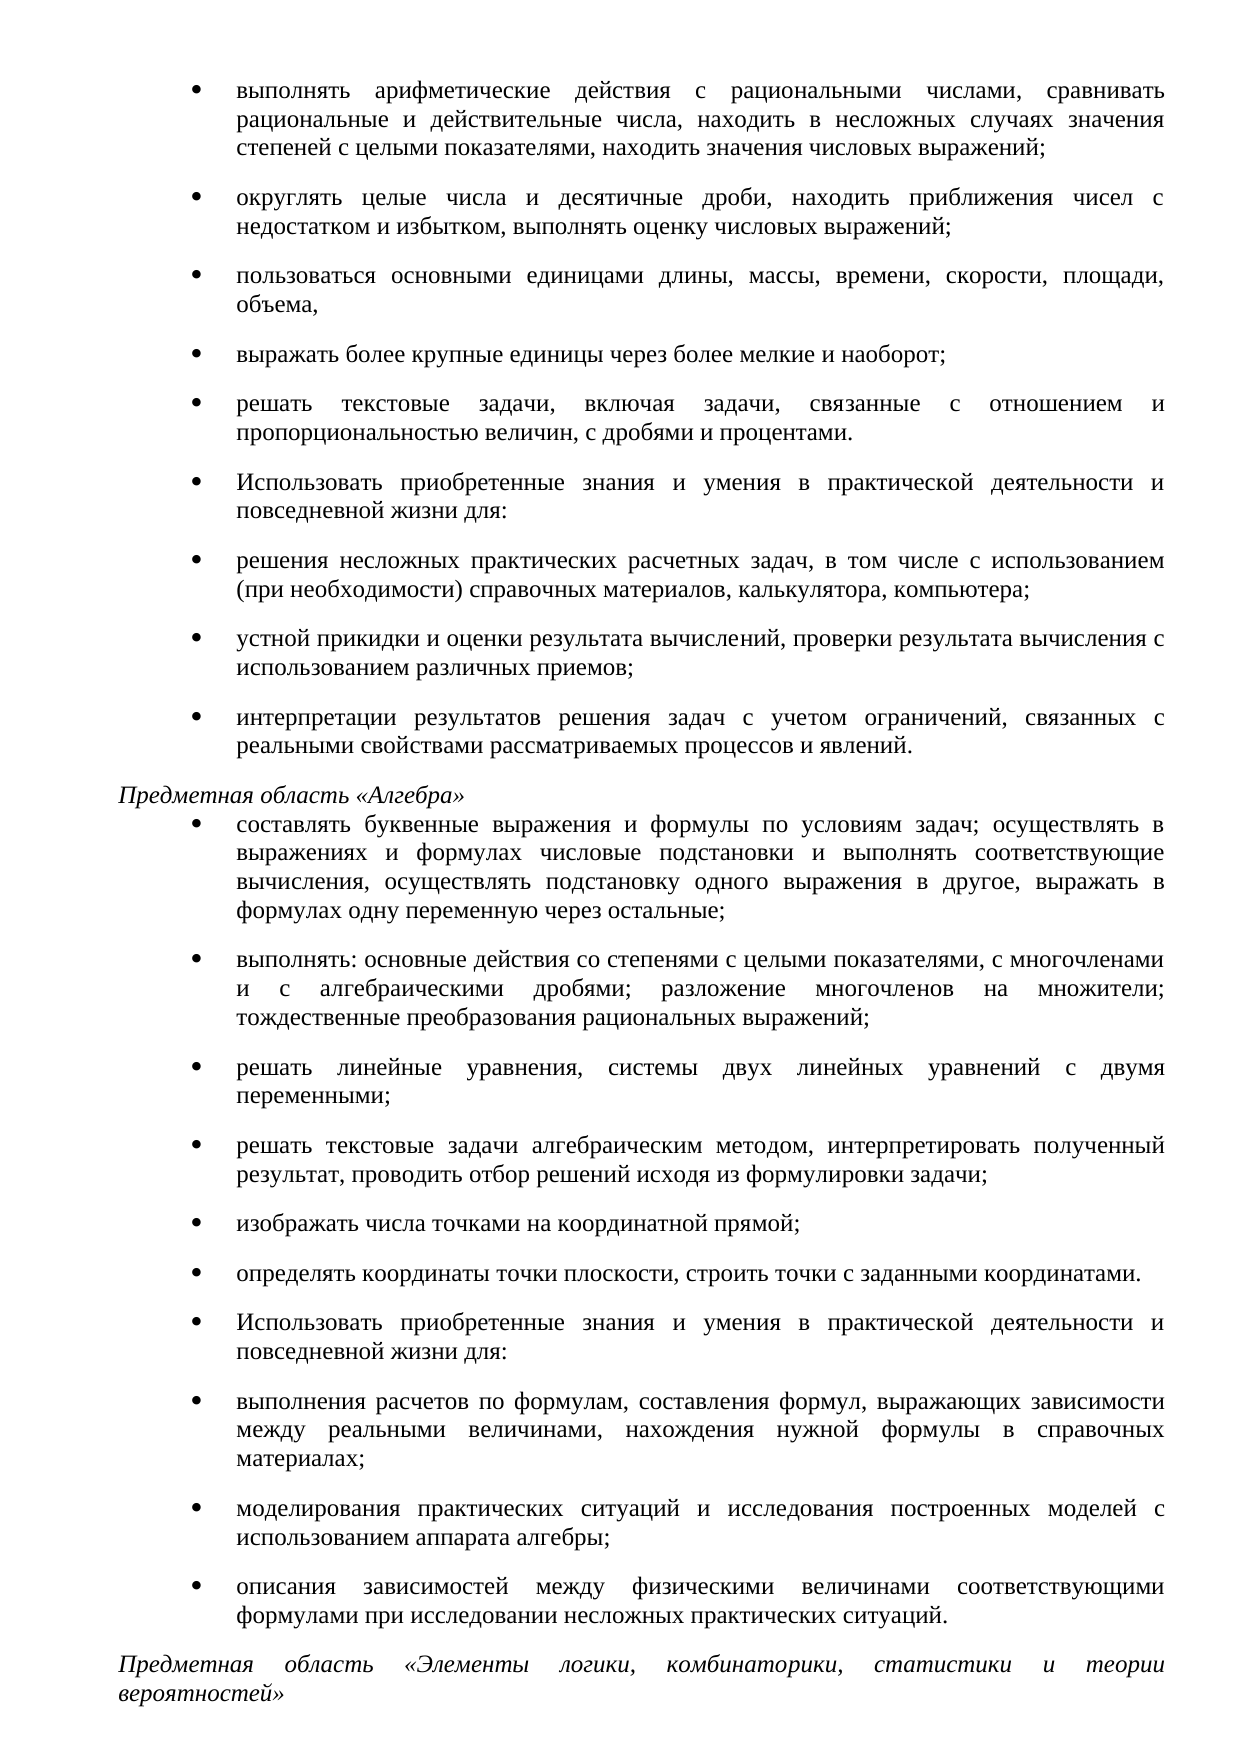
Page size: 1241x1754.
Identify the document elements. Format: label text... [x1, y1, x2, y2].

list Использовать приобретенные знания и умения в практической деятельности и повседневной жизни для: [192, 1307, 1165, 1365]
list изображать числа точками на координатной прямой; [192, 1208, 1165, 1237]
text Предметная область «Элементы логики, комбинаторики, статистики и теории вероятностей» [118, 1649, 1165, 1707]
list округлять целые числа и десятичные дроби, находить приближения чисел с недостатком и избытком, выполнять оценку числовых выражений; [192, 182, 1165, 239]
list решать текстовые задачи алгебраическим методом, интерпретировать полученный результат, проводить отбор решений исходя из формулировки задачи; [192, 1130, 1165, 1187]
list устной прикидки и оценки результата вычислений, проверки результата вычисления с использованием различных приемов; [192, 623, 1165, 681]
list пользоваться основными единицами длины, массы, времени, скорости, площади, объема, [192, 260, 1165, 318]
list выполнения расчетов по формулам, составления формул, выражающих зависимости между реальными величинами, нахождения нужной формулы в справочных материалах; [192, 1386, 1165, 1472]
list решать текстовые задачи, включая задачи, связанные с отношением и пропорциональностью величин, с дробями и процентами. [192, 388, 1165, 446]
list моделирования практических ситуаций и исследования построенных моделей с использованием аппарата алгебры; [192, 1493, 1165, 1550]
list интерпретации результатов решения задач с учетом ограничений, связанных с реальными свойствами рассматриваемых процессов и явлений. [192, 702, 1165, 759]
list выполнять арифметические действия с рациональными числами, сравнивать рациональные и действительные числа, находить в несложных случаях значения степеней с целыми показателями, находить значения числовых выражений; [192, 75, 1165, 161]
list выражать более крупные единицы через более мелкие и наоборот; [192, 339, 1165, 367]
text Предметная область «Алгебра» [118, 780, 1165, 809]
list решать линейные уравнения, системы двух линейных уравнений с двумя переменными; [192, 1052, 1165, 1109]
list выполнять: основные действия со степенями с целыми показателями, с многочленами и с алгебраическими дробями; разложение многочленов на множители; тождественные преобразования рациональных выражений; [192, 944, 1165, 1031]
list определять координаты точки плоскости, строить точки с заданными координатами. [192, 1258, 1165, 1287]
list решения несложных практических расчетных задач, в том числе с использованием (при необходимости) справочных материалов, калькулятора, компьютера; [192, 545, 1165, 602]
list Использовать приобретенные знания и умения в практической деятельности и повседневной жизни для: [192, 467, 1165, 524]
list описания зависимостей между физическими величинами соответствующими формулами при исследовании несложных практических ситуаций. [192, 1571, 1165, 1629]
list составлять буквенные выражения и формулы по условиям задач; осуществлять в выражениях и формулах числовые подстановки и выполнять соответствующие вычисления, осуществлять подстановку одного выражения в другое, выражать в формулах одну переменную через остальные; [192, 809, 1165, 924]
